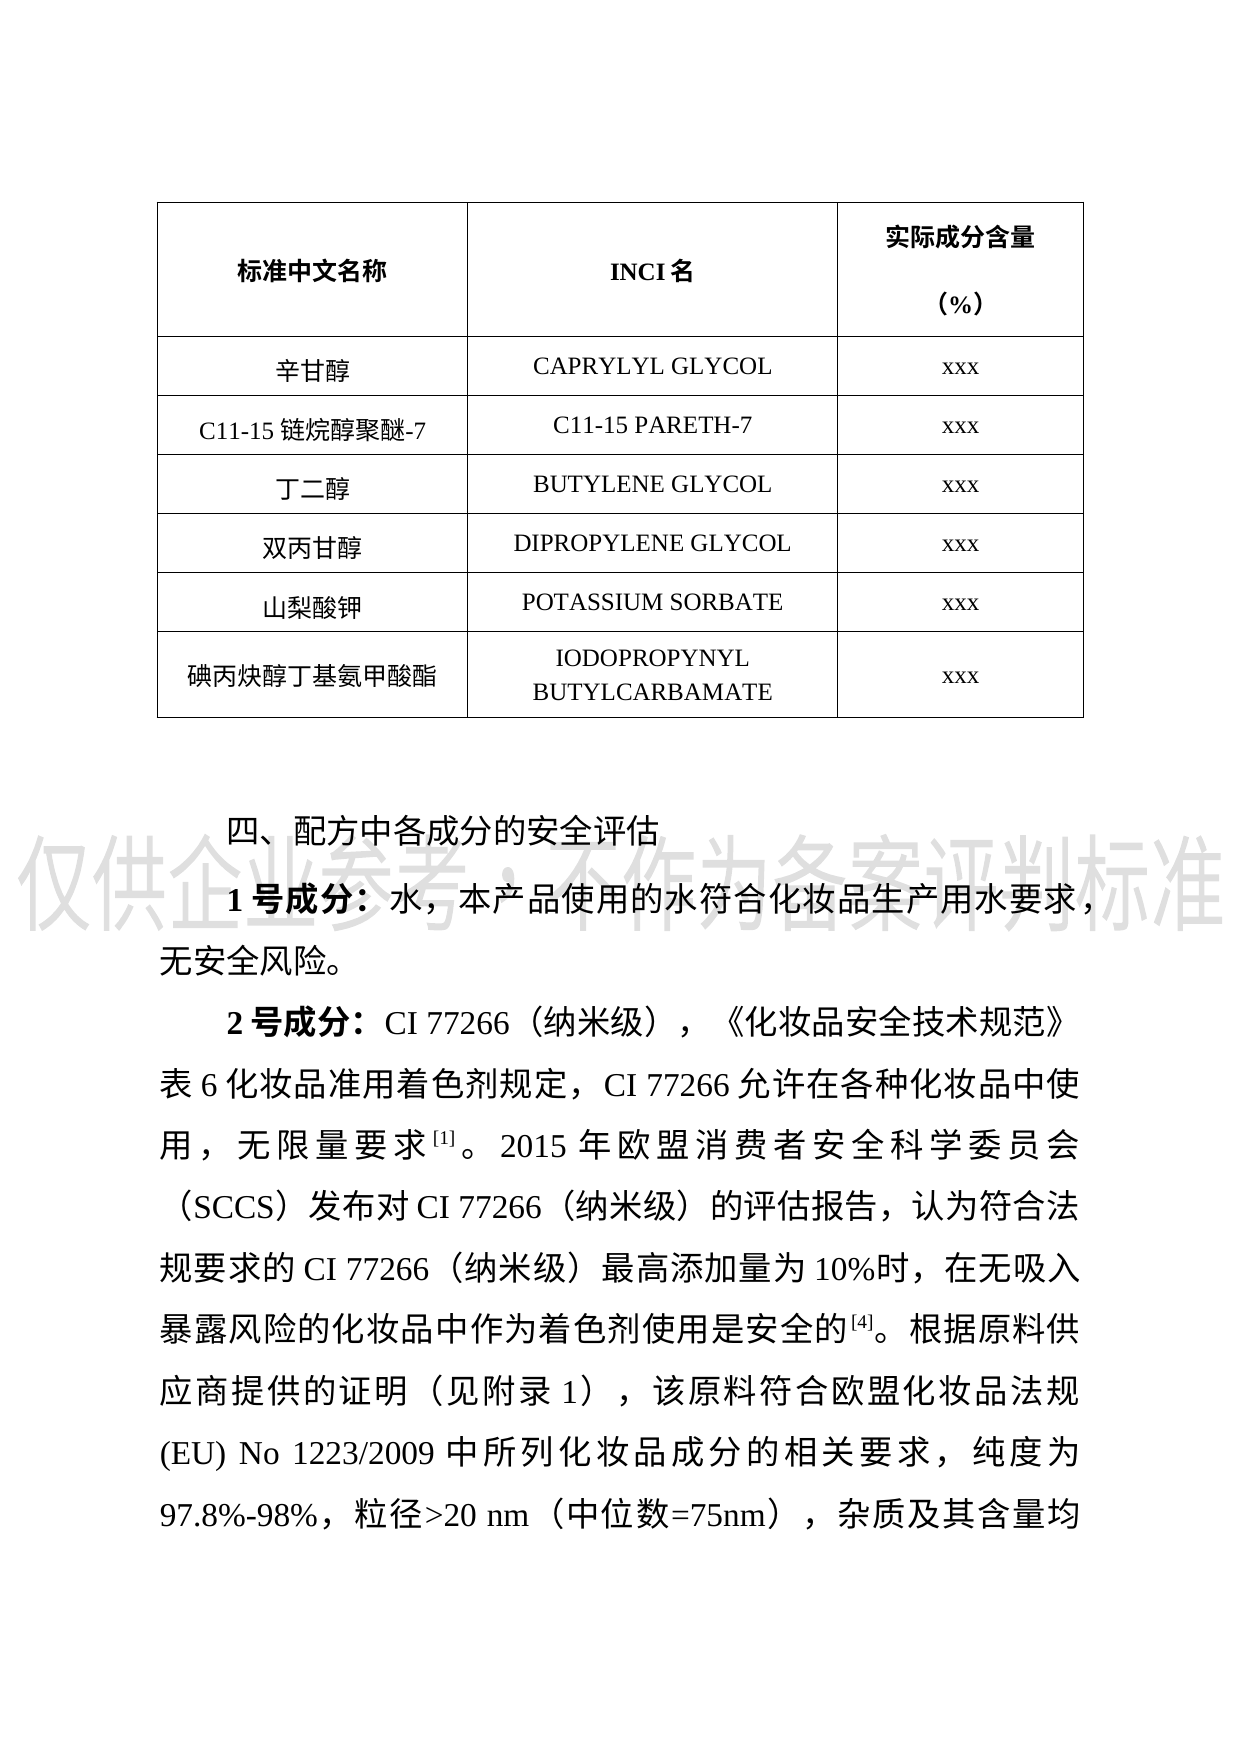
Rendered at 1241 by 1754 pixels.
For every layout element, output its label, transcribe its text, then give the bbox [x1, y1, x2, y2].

table_header 标准中文名称 [158, 203, 467, 336]
table_cell 辛甘醇 [158, 337, 467, 395]
table_cell xxx [838, 632, 1083, 717]
table_cell CAPRYLYL GLYCOL [468, 337, 837, 395]
table_cell BUTYLENE GLYCOL [468, 455, 837, 513]
table_cell xxx [838, 455, 1083, 513]
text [159, 985, 1081, 1538]
table_cell xxx [838, 514, 1083, 572]
table_cell DIPROPYLENE GLYCOL [468, 514, 837, 572]
table_cell C11-15 链烷醇聚醚-7 [158, 396, 467, 454]
table_header 实际成分含量（%） [838, 203, 1083, 336]
table_cell 双丙甘醇 [158, 514, 467, 572]
title 四、配方中各成分的安全评估 [159, 796, 1081, 862]
table_cell 丁二醇 [158, 455, 467, 513]
table_cell xxx [838, 337, 1083, 395]
table_header INCI名 [468, 203, 837, 336]
table_cell xxx [838, 573, 1083, 631]
table_cell 碘丙炔醇丁基氨甲酸酯 [158, 632, 467, 717]
table_cell IODOPROPYNYL BUTYLCARBAMATE [468, 632, 837, 717]
text 1号成分：水，本产品使用的水符合化妆品生产用水要求，无安全风险。 [159, 862, 1081, 985]
table_cell xxx [838, 396, 1083, 454]
table_cell POTASSIUM SORBATE [468, 573, 837, 631]
table_cell C11-15 PARETH-7 [468, 396, 837, 454]
table_cell 山梨酸钾 [158, 573, 467, 631]
